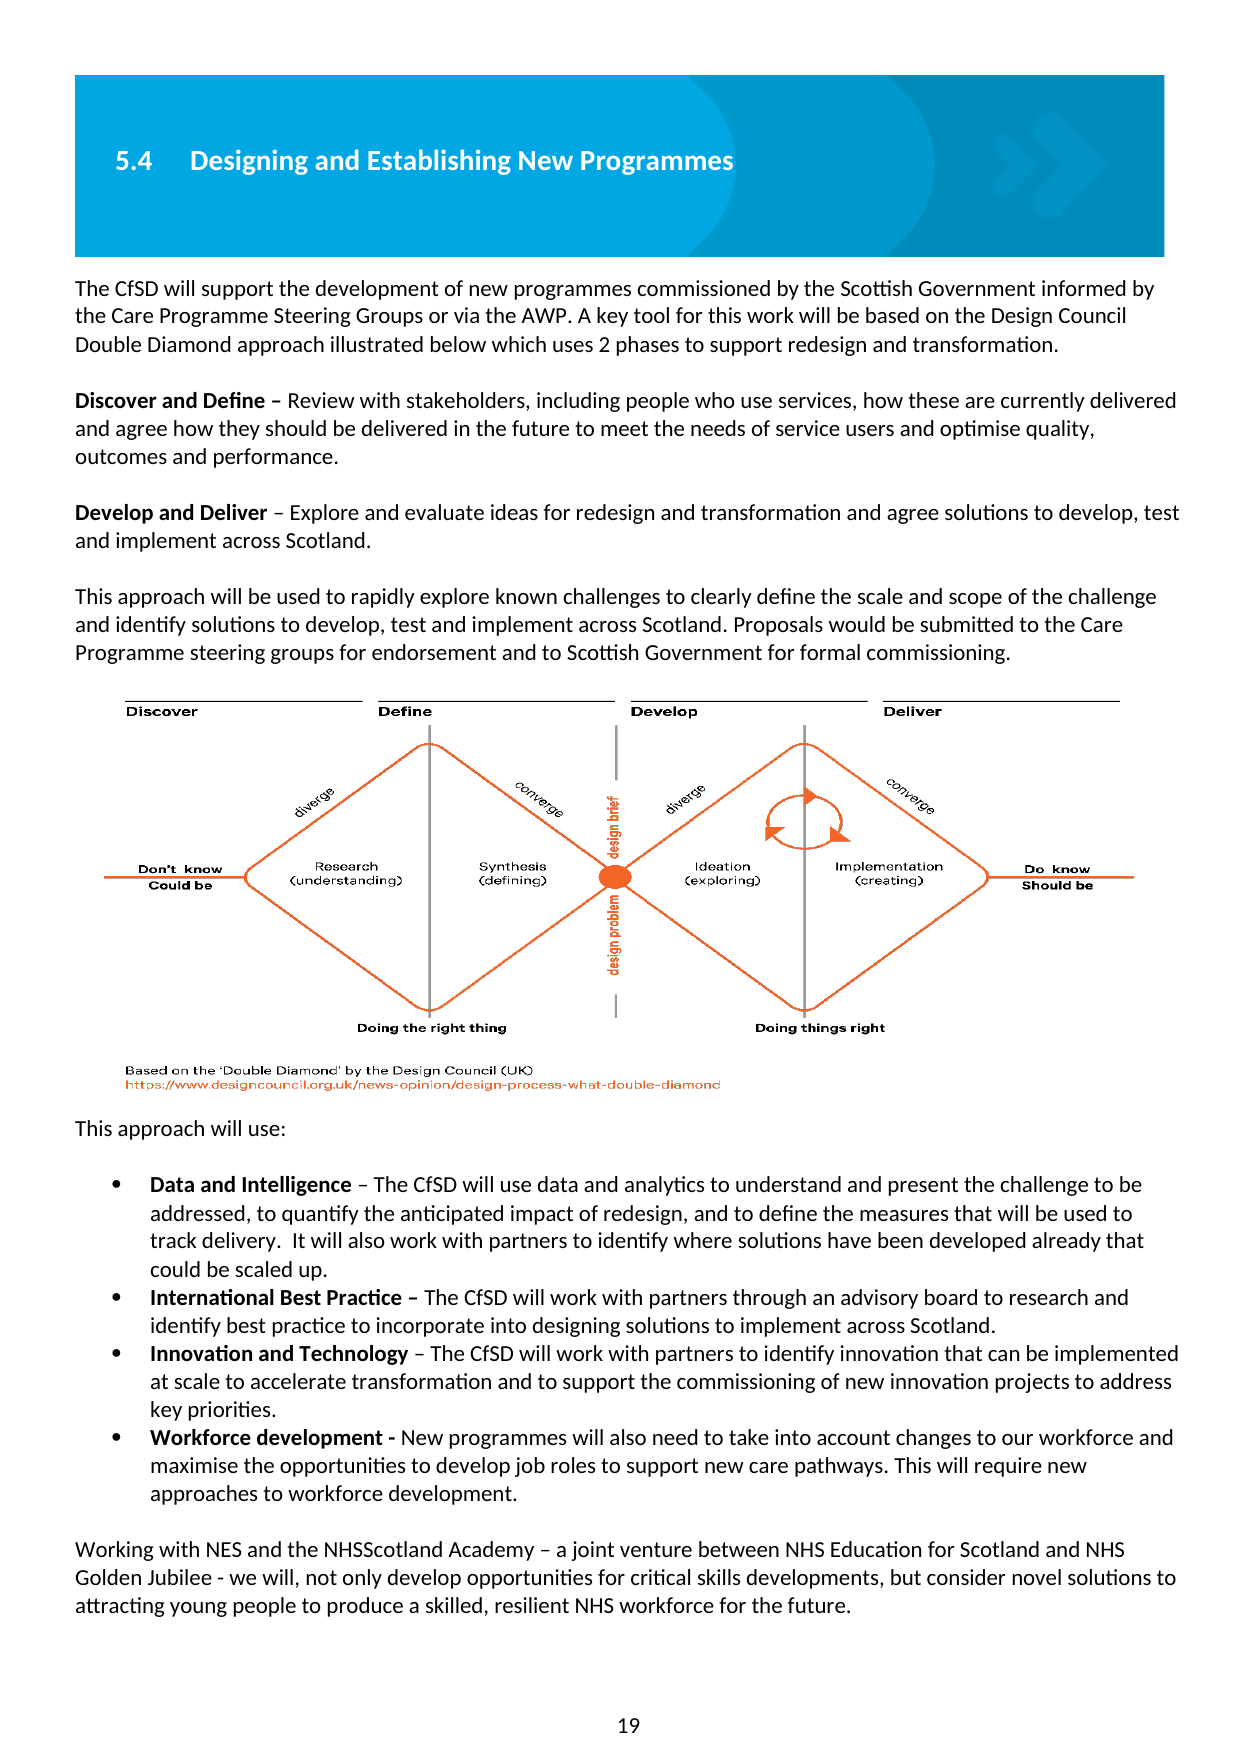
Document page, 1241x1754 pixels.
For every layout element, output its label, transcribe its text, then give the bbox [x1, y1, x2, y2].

text Develop and Deliver – Explore and evaluate ideas for redesign and transformation and agree solutions to develop, test and implement across Scotland. [75, 498, 1181, 554]
picture [75, 693, 1169, 1102]
text Discover and Define – Review with stakeholders, including people who use services, how these are currently delivered and agree how they should be delivered in the future to meet the needs of service users and optimise quality, outcomes and performance. [75, 386, 1181, 470]
text This approach will be used to rapidly explore known challenges to clearly define the scale and scope of the challenge and identify solutions to develop, test and implement across Scotland. Proposals would be submitted to the Care Programme steering groups for endorsement and to Scottish Government for formal commissioning. [75, 582, 1181, 666]
list International Best Practice – The CfSD will work with partners through an advisory board to research and identify best practice to incorporate into designing solutions to implement across Scotland. [112, 1283, 1181, 1339]
list Innovation and Technology – The CfSD will work with partners to identify innovation that can be implemented at scale to accelerate transformation and to support the commissioning of new innovation projects to address key priorities. [112, 1339, 1181, 1423]
list Workforce development - New programmes will also need to take into account changes to our workforce and maximise the opportunities to develop job roles to support new care pathways. This will require new approaches to workforce development. [112, 1423, 1181, 1507]
list Data and Intelligence – The CfSD will use data and analytics to understand and present the challenge to be addressed, to quantify the anticipated impact of redesign, and to define the measures that will be used to track delivery. It will also work with partners to identify where solutions have been developed already that could be scaled up. [112, 1171, 1181, 1283]
text Working with NES and the NHSScotland Academy – a joint venture between NHS Education for Scotland and NHS Golden Jubilee - we will, not only develop opportunities for critical skills developments, but consider novel solutions to attracting young people to produce a skilled, resilient NHS workforce for the future. [75, 1535, 1181, 1619]
text The CfSD will support the development of new programmes commissioned by the Scottish Government informed by the Care Programme Steering Groups or via the AWP. A key tool for this work will be based on the Design Council Double Diamond approach illustrated below which uses 2 phases to support redesign and transformation. [75, 274, 1181, 358]
text This approach will use: [75, 1114, 1181, 1143]
